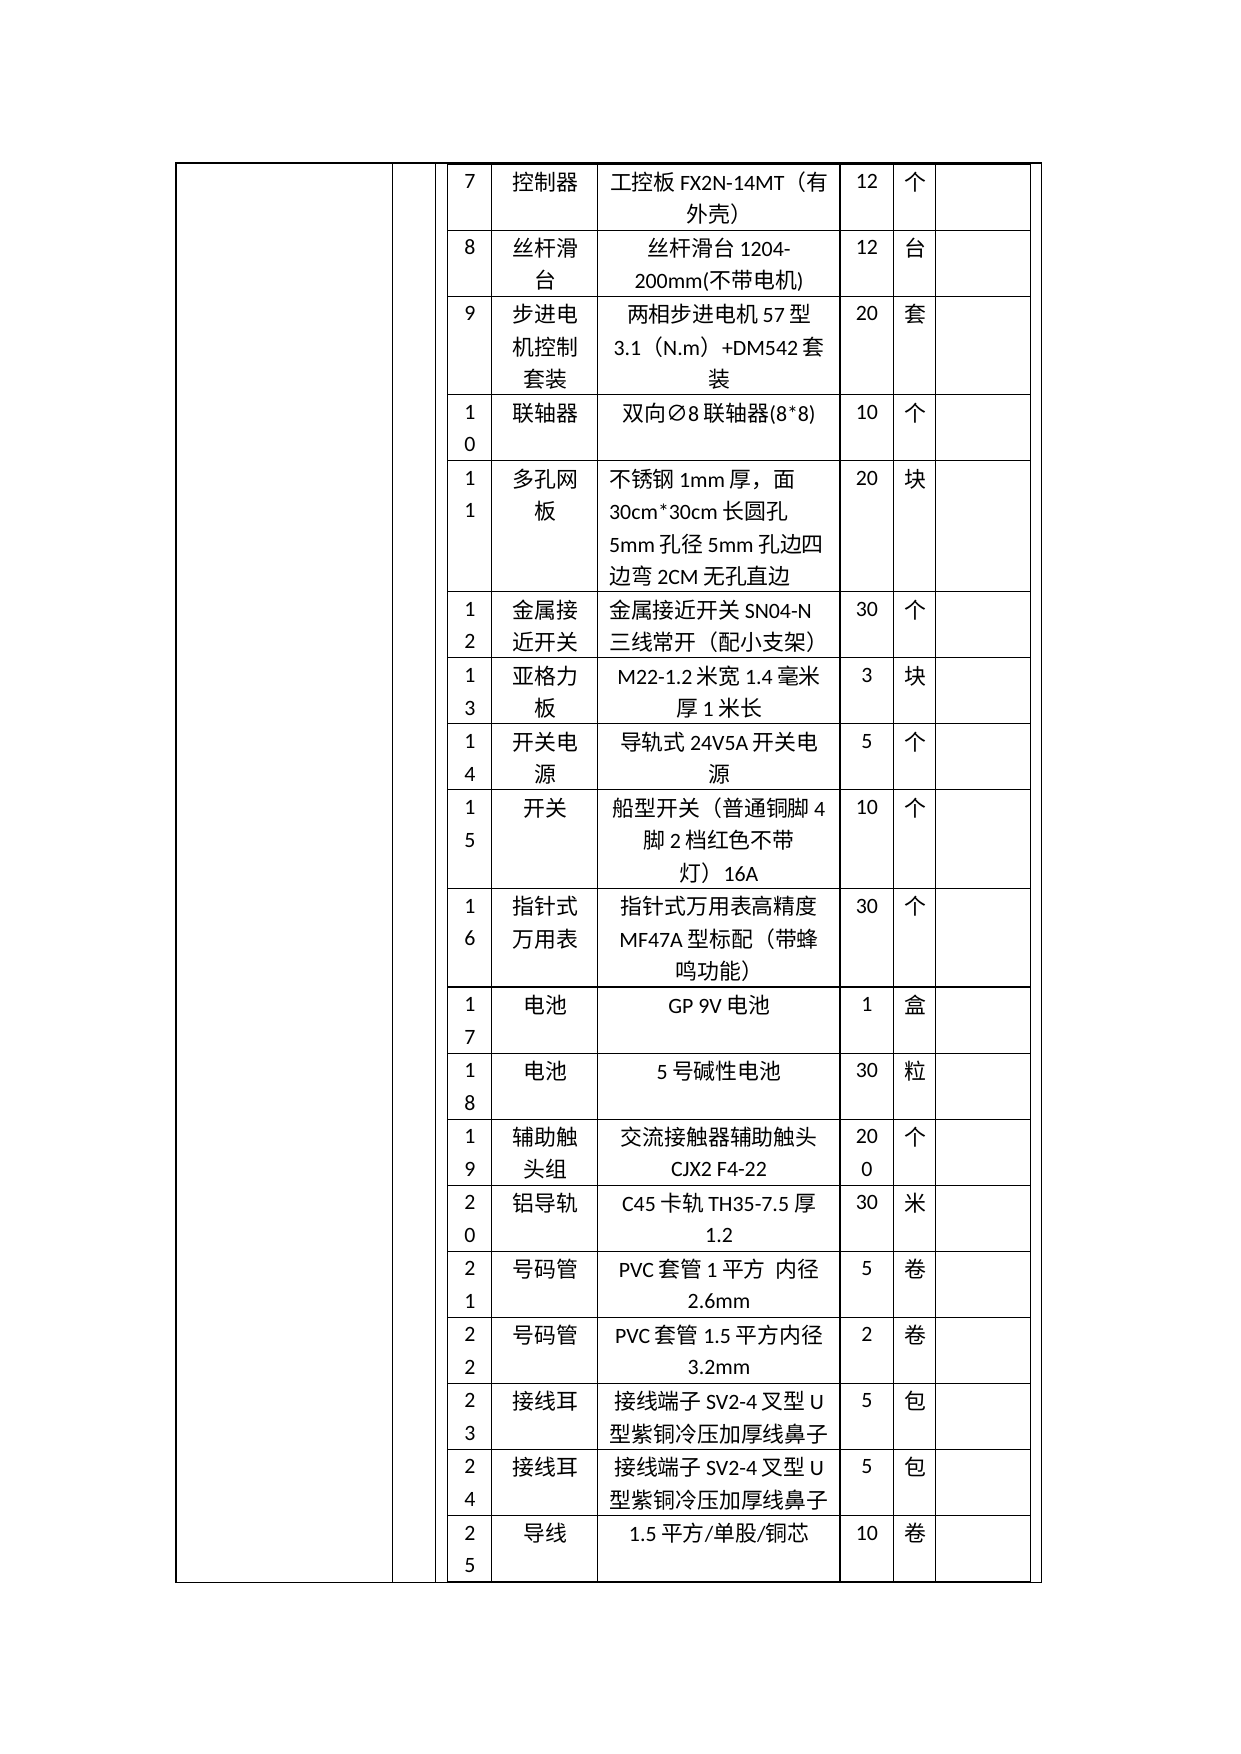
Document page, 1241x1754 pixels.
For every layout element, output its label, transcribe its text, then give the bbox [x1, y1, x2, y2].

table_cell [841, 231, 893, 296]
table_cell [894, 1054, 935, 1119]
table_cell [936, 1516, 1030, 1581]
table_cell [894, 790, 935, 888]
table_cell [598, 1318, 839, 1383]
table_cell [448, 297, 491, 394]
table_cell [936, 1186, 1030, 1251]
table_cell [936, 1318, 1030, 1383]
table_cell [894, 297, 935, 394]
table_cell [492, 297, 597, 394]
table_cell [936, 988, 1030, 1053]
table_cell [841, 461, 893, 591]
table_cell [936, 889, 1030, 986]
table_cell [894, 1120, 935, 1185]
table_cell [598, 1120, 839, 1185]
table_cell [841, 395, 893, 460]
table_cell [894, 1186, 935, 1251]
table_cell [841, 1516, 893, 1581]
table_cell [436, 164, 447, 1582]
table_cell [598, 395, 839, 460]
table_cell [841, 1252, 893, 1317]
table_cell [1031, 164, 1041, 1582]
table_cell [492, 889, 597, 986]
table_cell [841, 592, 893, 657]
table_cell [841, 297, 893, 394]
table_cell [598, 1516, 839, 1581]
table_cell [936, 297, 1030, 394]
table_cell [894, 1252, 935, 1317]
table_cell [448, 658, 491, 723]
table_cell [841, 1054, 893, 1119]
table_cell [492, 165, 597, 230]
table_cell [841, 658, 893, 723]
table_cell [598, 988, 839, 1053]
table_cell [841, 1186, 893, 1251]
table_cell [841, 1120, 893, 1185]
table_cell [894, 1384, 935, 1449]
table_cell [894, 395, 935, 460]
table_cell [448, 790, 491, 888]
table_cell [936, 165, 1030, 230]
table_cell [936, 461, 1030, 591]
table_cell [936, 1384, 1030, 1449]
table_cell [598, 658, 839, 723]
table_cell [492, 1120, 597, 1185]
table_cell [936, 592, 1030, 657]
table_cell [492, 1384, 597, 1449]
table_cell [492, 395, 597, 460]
table_cell 2 [393, 164, 435, 1582]
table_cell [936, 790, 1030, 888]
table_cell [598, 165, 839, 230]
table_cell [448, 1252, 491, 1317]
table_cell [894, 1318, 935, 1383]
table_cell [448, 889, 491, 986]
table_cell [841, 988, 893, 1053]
table_cell [177, 164, 392, 1582]
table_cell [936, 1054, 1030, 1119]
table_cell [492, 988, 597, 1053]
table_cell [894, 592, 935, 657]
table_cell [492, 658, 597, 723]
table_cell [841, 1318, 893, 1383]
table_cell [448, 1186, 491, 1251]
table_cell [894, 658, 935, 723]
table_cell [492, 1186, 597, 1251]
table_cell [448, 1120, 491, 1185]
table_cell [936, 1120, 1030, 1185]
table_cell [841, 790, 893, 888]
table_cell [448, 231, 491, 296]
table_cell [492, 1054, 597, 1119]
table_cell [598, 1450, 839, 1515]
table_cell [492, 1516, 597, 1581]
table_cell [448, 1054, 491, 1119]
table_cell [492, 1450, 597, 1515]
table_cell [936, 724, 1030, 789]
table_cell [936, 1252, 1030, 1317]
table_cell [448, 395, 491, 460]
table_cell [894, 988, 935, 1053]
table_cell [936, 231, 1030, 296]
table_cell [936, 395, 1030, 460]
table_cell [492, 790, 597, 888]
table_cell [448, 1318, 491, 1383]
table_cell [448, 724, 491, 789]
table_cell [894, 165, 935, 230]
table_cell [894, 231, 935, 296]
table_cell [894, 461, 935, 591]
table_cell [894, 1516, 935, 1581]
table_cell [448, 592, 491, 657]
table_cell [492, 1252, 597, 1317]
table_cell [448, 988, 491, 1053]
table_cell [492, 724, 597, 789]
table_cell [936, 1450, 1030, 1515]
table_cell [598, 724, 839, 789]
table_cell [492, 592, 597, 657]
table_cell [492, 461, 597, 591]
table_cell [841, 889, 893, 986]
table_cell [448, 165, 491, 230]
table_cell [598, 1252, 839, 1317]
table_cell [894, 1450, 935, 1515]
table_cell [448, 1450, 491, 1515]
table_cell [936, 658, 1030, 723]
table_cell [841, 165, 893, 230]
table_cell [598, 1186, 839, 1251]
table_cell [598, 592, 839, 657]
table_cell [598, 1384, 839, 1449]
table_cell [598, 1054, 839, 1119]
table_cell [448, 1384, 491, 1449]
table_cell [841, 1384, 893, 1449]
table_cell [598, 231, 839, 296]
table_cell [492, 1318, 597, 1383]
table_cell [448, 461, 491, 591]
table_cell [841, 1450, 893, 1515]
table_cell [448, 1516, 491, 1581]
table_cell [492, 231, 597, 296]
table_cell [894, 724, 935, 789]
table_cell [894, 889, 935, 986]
